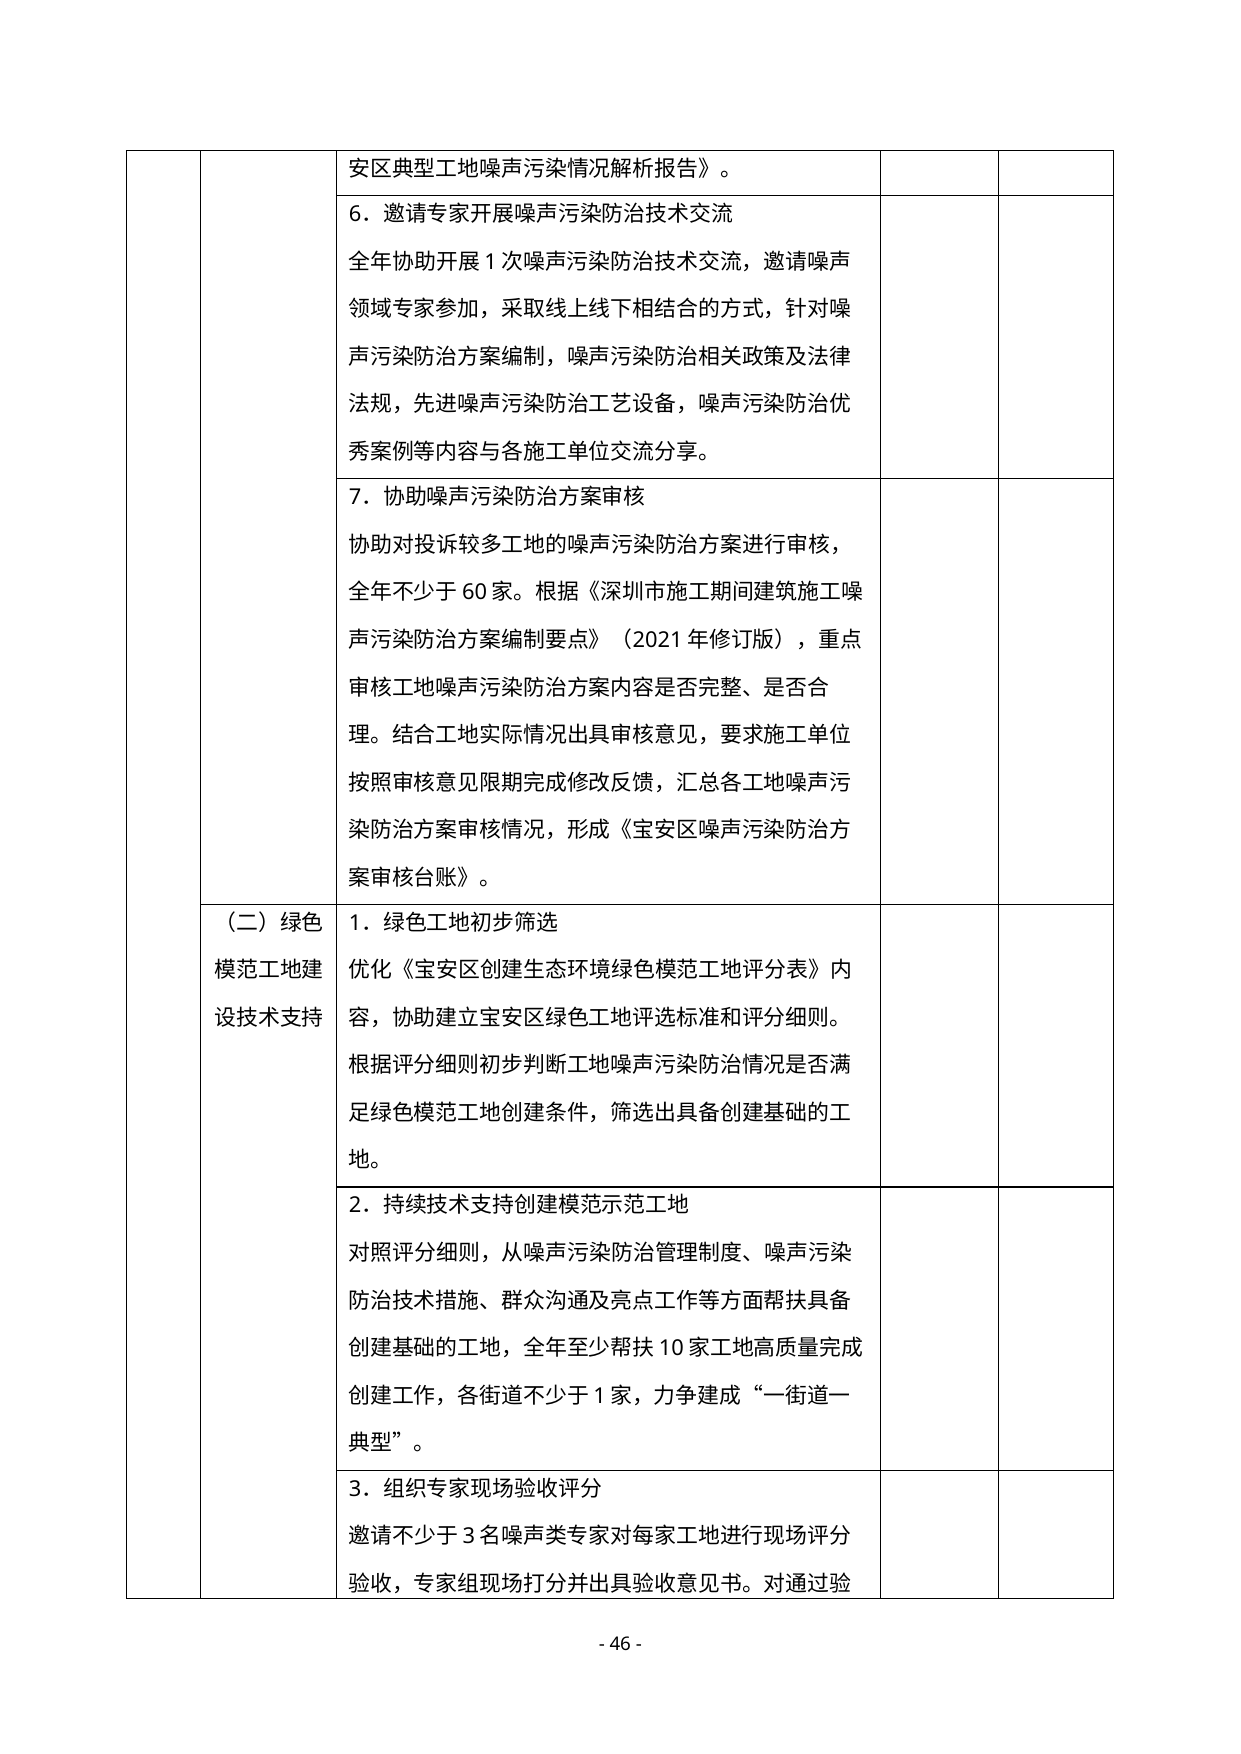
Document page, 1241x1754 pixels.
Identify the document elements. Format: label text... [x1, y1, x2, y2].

table_cell [999, 905, 1113, 1186]
table_cell [881, 196, 998, 478]
table_cell [999, 151, 1113, 195]
table_cell [881, 479, 998, 904]
table_cell 6．邀请专家开展噪声污染防治技术交流 全年协助开展1次噪声污染防治技术交流，邀请噪声领域专家参加，采取线上线下相结合的方式，针对噪声污染防治方案编制，噪声污染防治相关政策及法律法规，先进噪声污染防治工艺设备，噪声污染防治优秀案例等内容与各施工单位交流分享。 [337, 196, 880, 478]
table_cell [337, 151, 880, 195]
table_cell [881, 151, 998, 195]
table_cell 1．绿色工地初步筛选 优化《宝安区创建生态环境绿色模范工地评分表》内容，协助建立宝安区绿色工地评选标准和评分细则。根据评分细则初步判断工地噪声污染防治情况是否满足绿色模范工地创建条件，筛选出具备创建基础的工地。 [337, 905, 880, 1186]
table_cell [881, 1471, 998, 1597]
table_cell [881, 1188, 998, 1469]
table_cell [999, 1471, 1113, 1597]
table_cell [999, 479, 1113, 904]
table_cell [337, 1471, 880, 1597]
table_cell [881, 905, 998, 1186]
table_cell [999, 1188, 1113, 1469]
table_cell 2．持续技术支持创建模范示范工地 对照评分细则，从噪声污染防治管理制度、噪声污染防治技术措施、群众沟通及亮点工作等方面帮扶具备创建基础的工地，全年至少帮扶10家工地高质量完成创建工作，各街道不少于1家，力争建成“一街道一典型”。 [337, 1188, 880, 1469]
table_cell [999, 196, 1113, 478]
table_cell （二）绿色模范工地建设技术支持 [201, 905, 336, 1597]
table_cell 7．协助噪声污染防治方案审核 协助对投诉较多工地的噪声污染防治方案进行审核，全年不少于60家。根据《深圳市施工期间建筑施工噪声污染防治方案编制要点》（2021年修订版），重点审核工地噪声污染防治方案内容是否完整、是否合理。结合工地实际情况出具审核意见，要求施工单位按照审核意见限期完成修改反馈，汇总各工地噪声污染防治方案审核情况，形成《宝安区噪声污染防治方案审核台账》。 [337, 479, 880, 904]
